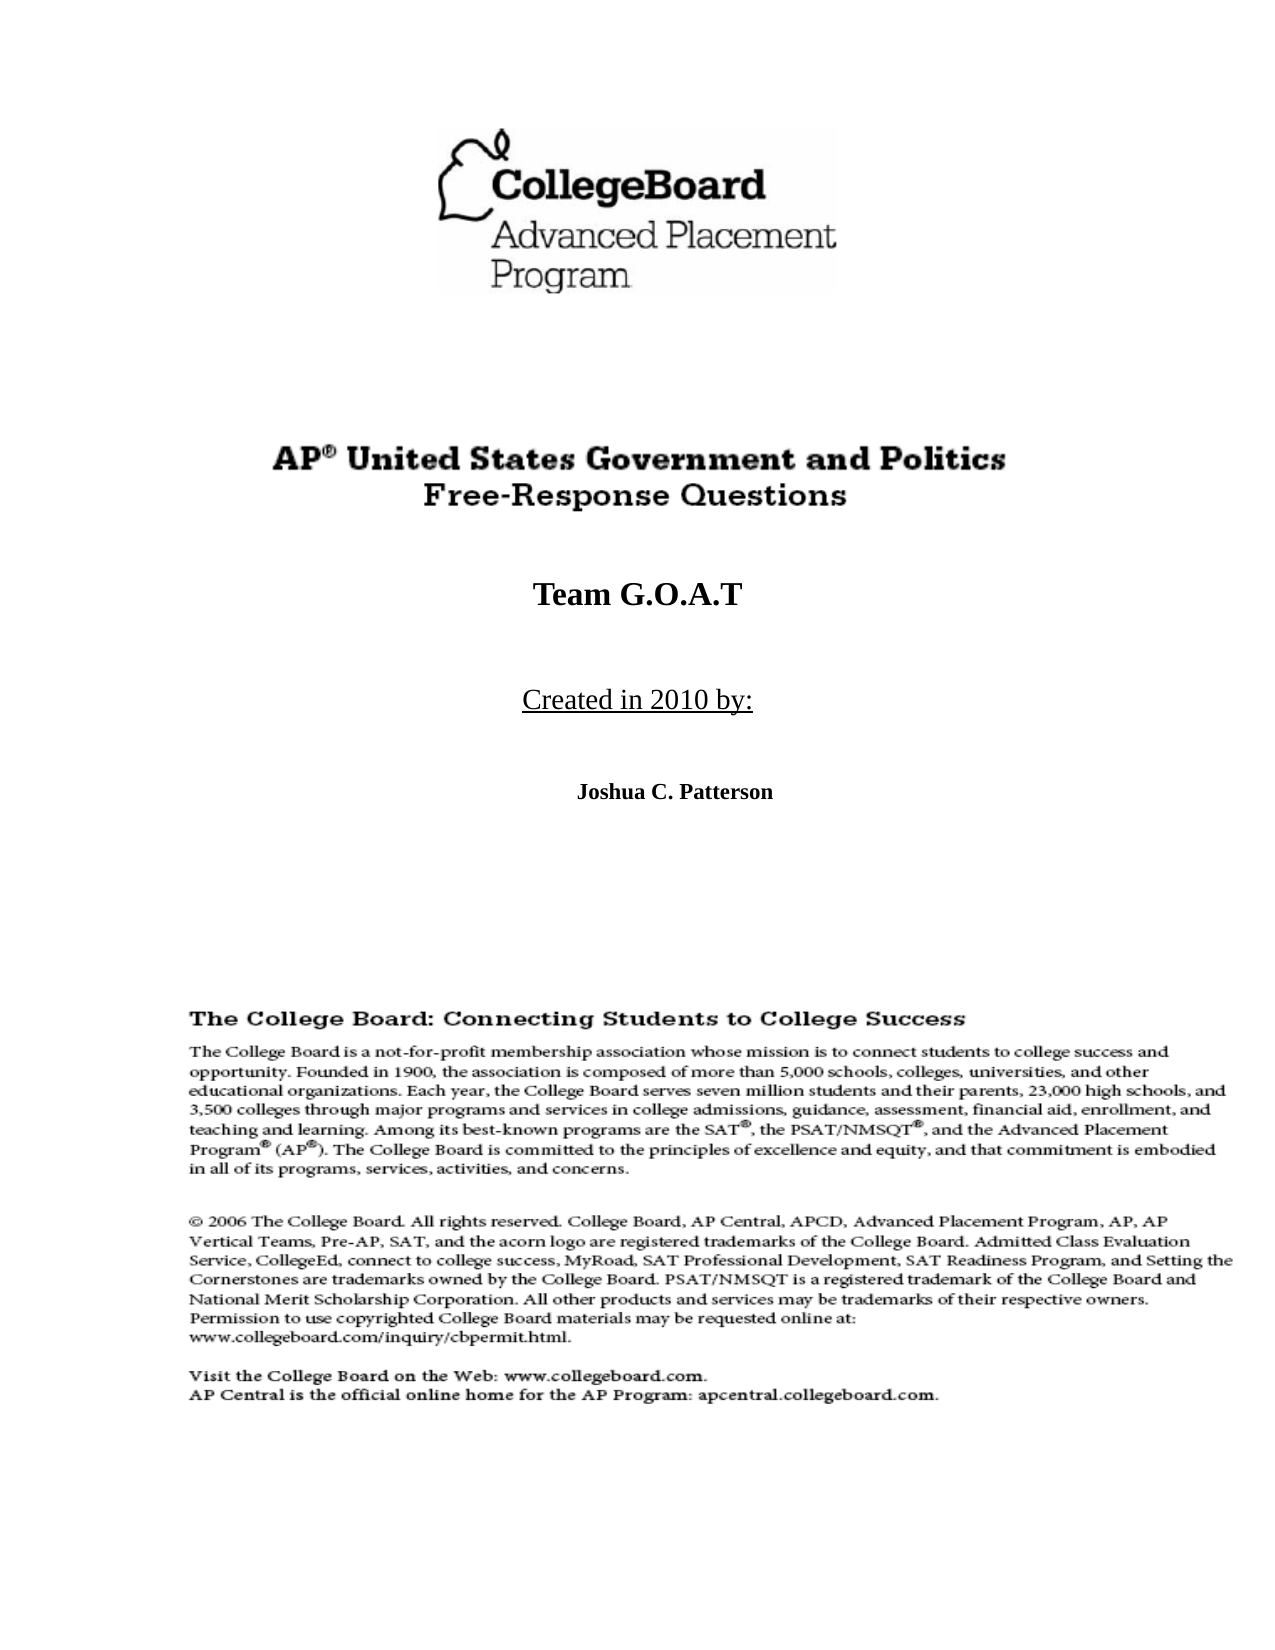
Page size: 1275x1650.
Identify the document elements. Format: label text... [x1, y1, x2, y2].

picture [262, 112, 1013, 521]
picture [181, 1003, 1243, 1556]
text Joshua C. Patterson [262, 778, 1087, 804]
subtitle Created in 2010 by: [187, 682, 1087, 715]
subtitle Team G.O.A.T [187, 574, 1087, 613]
